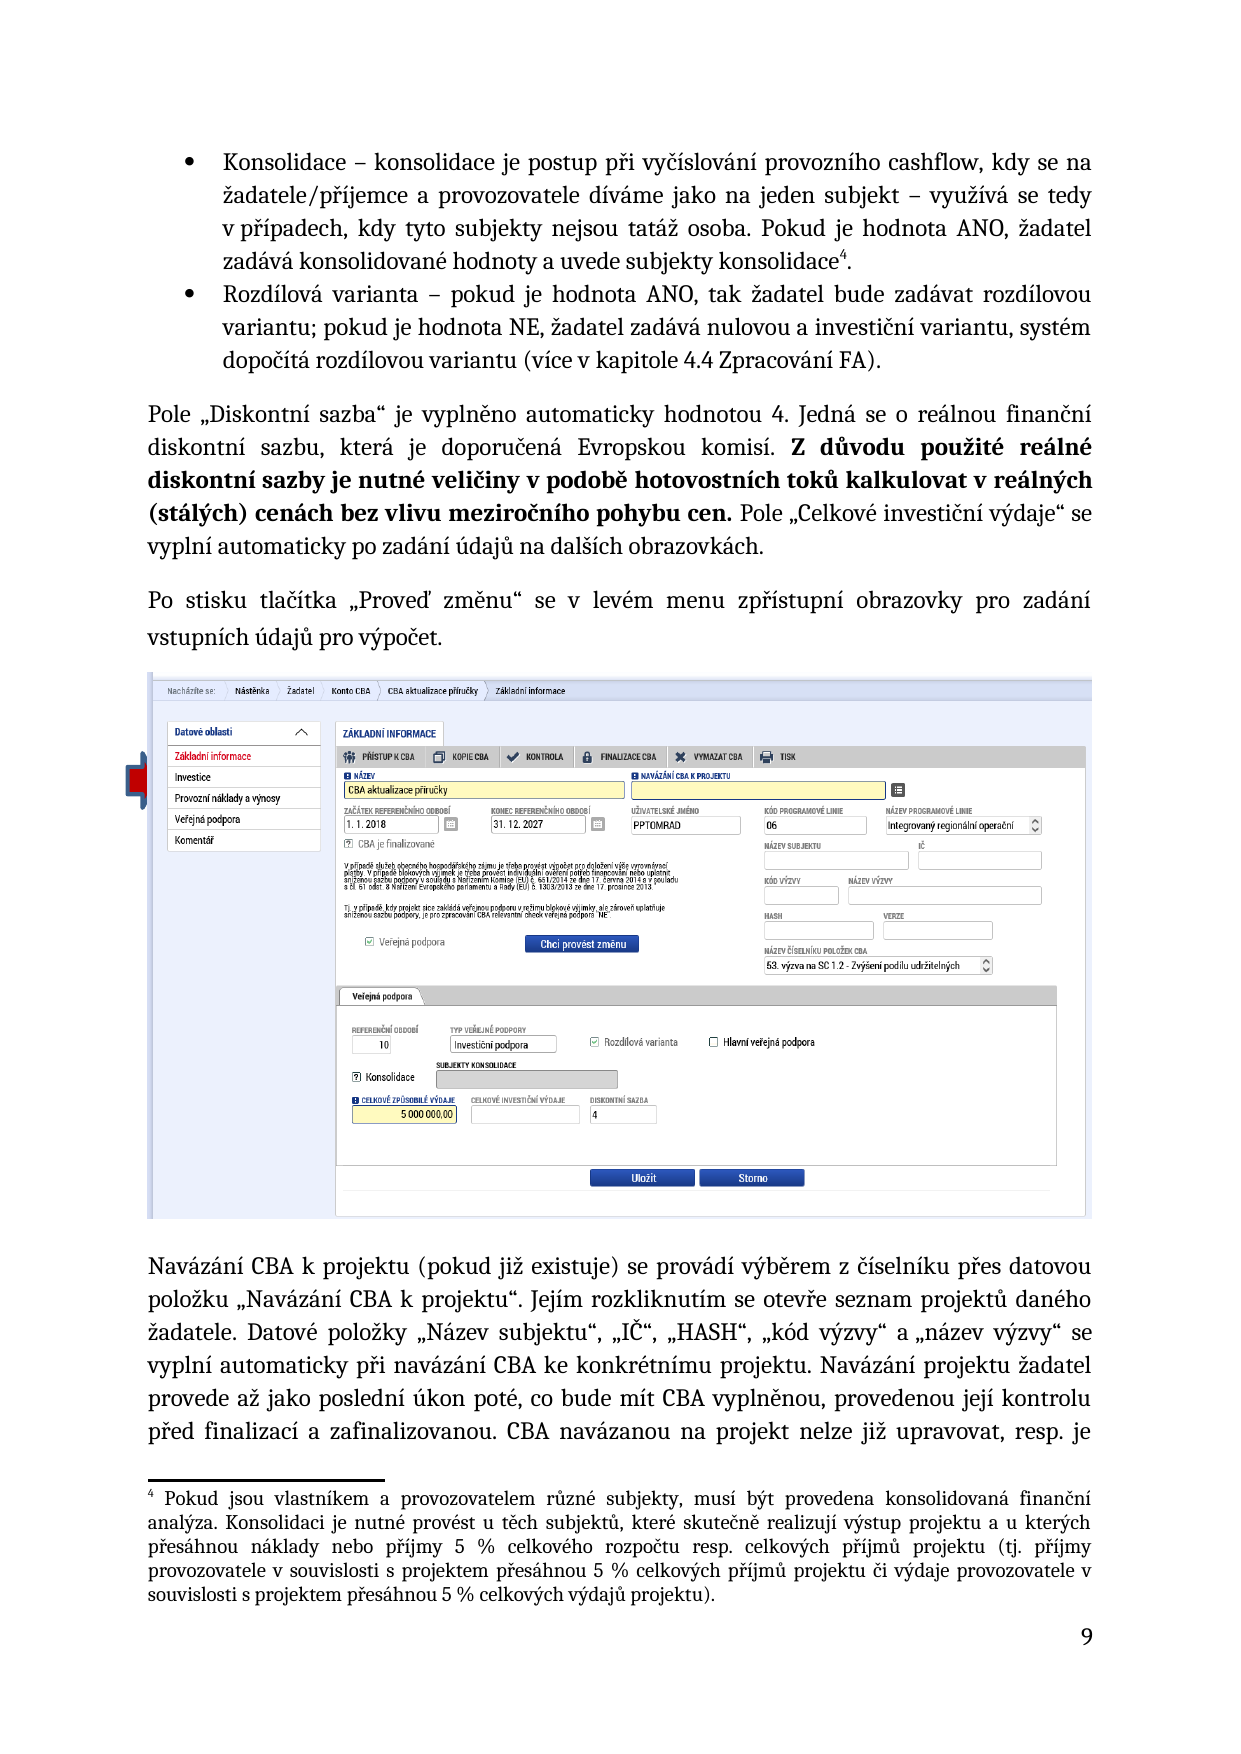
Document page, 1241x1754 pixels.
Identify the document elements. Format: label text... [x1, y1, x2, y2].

picture [147, 672, 1092, 1219]
list Konsolidace – konsolidace je postup při vyčíslování provozního cashflow, kdy se na žadatele/příjemce a provozovatele díváme jako na jeden subjekt – využívá se tedy v případech, kdy tyto subjekty nejsou tatáž osoba. Pokud je hodnota ANO, žadatel zadává konsolidované hodnoty a uvede subjekty konsolidace. [185, 148, 1093, 275]
text Po stisku tlačítka „Proveď změnu“ se v levém menu zpřístupní obrazovky pro zadání vstupních údajů pro výpočet. [148, 586, 1093, 652]
text Pole „Diskontní sazba“ je vyplněno automaticky hodnotou 4. Jedná se o reálnou finanční diskontní sazbu, která je doporučená Evropskou komisí. Z důvodu použité reálné diskontní sazby je nutné veličiny v podobě hotovostních toků kalkulovat v reálných (stálých) cenách bez vlivu meziročního pohybu cen. Pole „Celkové investiční výdaje“ se vyplní automaticky po zadání údajů na dalších obrazovkách. [148, 399, 1093, 560]
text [148, 1252, 1093, 1446]
list Rozdílová varianta – pokud je hodnota ANO, tak žadatel bude zadávat rozdílovou variantu; pokud je hodnota NE, žadatel zadává nulovou a investiční variantu, systém dopočítá rozdílovou variantu (více v kapitole 4.4 Zpracování FA). [185, 280, 1093, 374]
